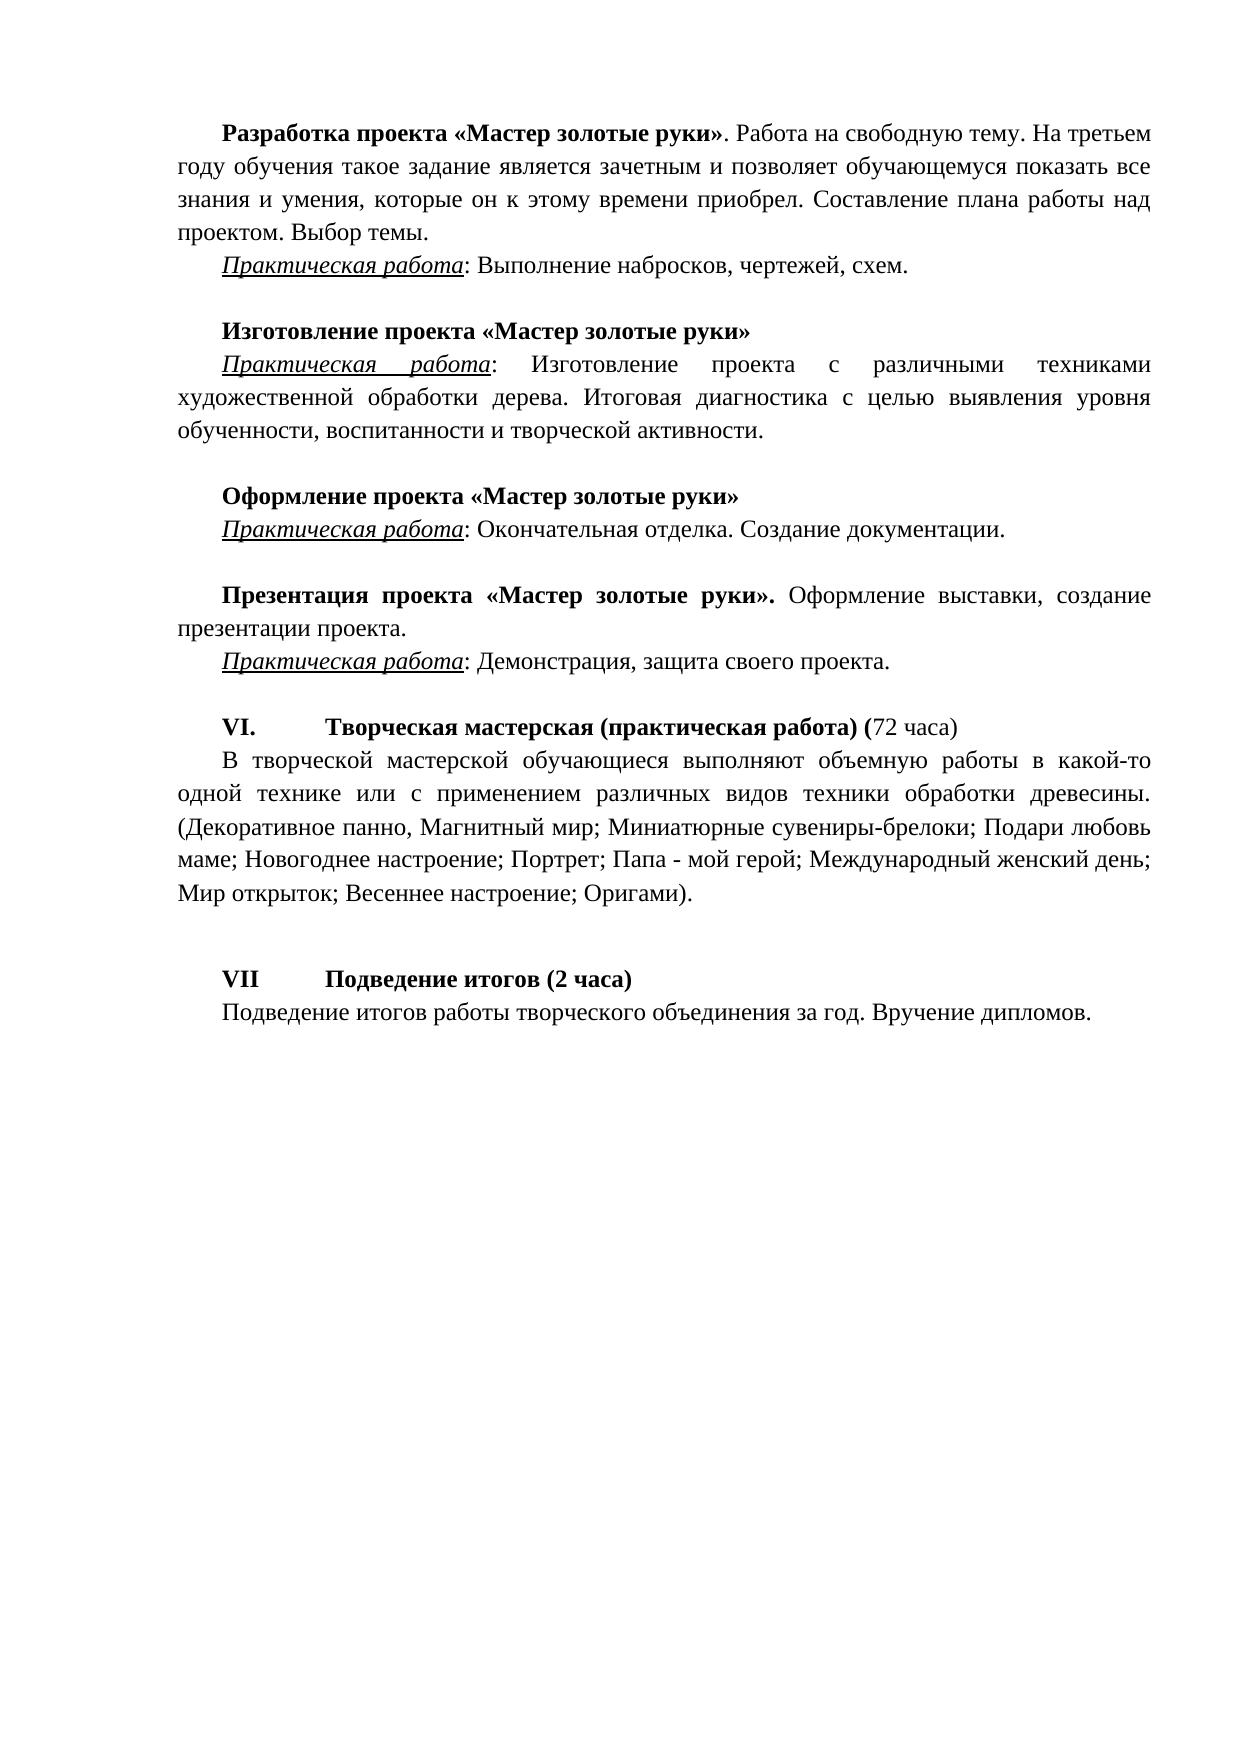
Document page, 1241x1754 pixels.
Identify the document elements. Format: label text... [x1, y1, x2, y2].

text VII Подведение итогов (2 часа) [177, 964, 1152, 993]
text Практическая работа: Демонстрация, защита своего проекта. [177, 646, 1152, 675]
text Подведение итогов работы творческого объединения за год. Вручение дипломов. [177, 997, 1152, 1026]
text Презентация проекта «Мастер золотые руки». Оформление выставки, создание презентации проекта. [177, 580, 1152, 642]
text Разработка проекта «Мастер золотые руки». Работа на свободную тему. На третьем году обучения такое задание является зачетным и позволяет обучающемуся показать все знания и умения, которые он к этому времени приобрел. Составление плана работы над проектом. Выбор темы. [177, 118, 1152, 246]
text Оформление проекта «Мастер золотые руки» [177, 481, 1152, 510]
text Практическая работа: Окончательная отделка. Создание документации. [177, 514, 1152, 543]
text Изготовление проекта «Мастер золотые руки» [177, 316, 1152, 345]
text VI. Творческая мастерская (практическая работа) (72 часа) [177, 712, 1152, 741]
text Практическая работа: Изготовление проекта с различными техниками художественной обработки дерева. Итоговая диагностика с целью выявления уровня обученности, воспитанности и творческой активности. [177, 349, 1152, 444]
text В творческой мастерской обучающиеся выполняют объемную работы в какой-то одной технике или с применением различных видов техники обработки древесины. (Декоративное панно, Магнитный мир; Миниатюрные сувениры-брелоки; Подари любовь маме; Новогоднее настроение; Портрет; Папа - мой герой; Международный женский день; Мир открыток; Весеннее настроение; Оригами). [177, 746, 1152, 906]
text Практическая работа: Выполнение набросков, чертежей, схем. [177, 250, 1152, 279]
